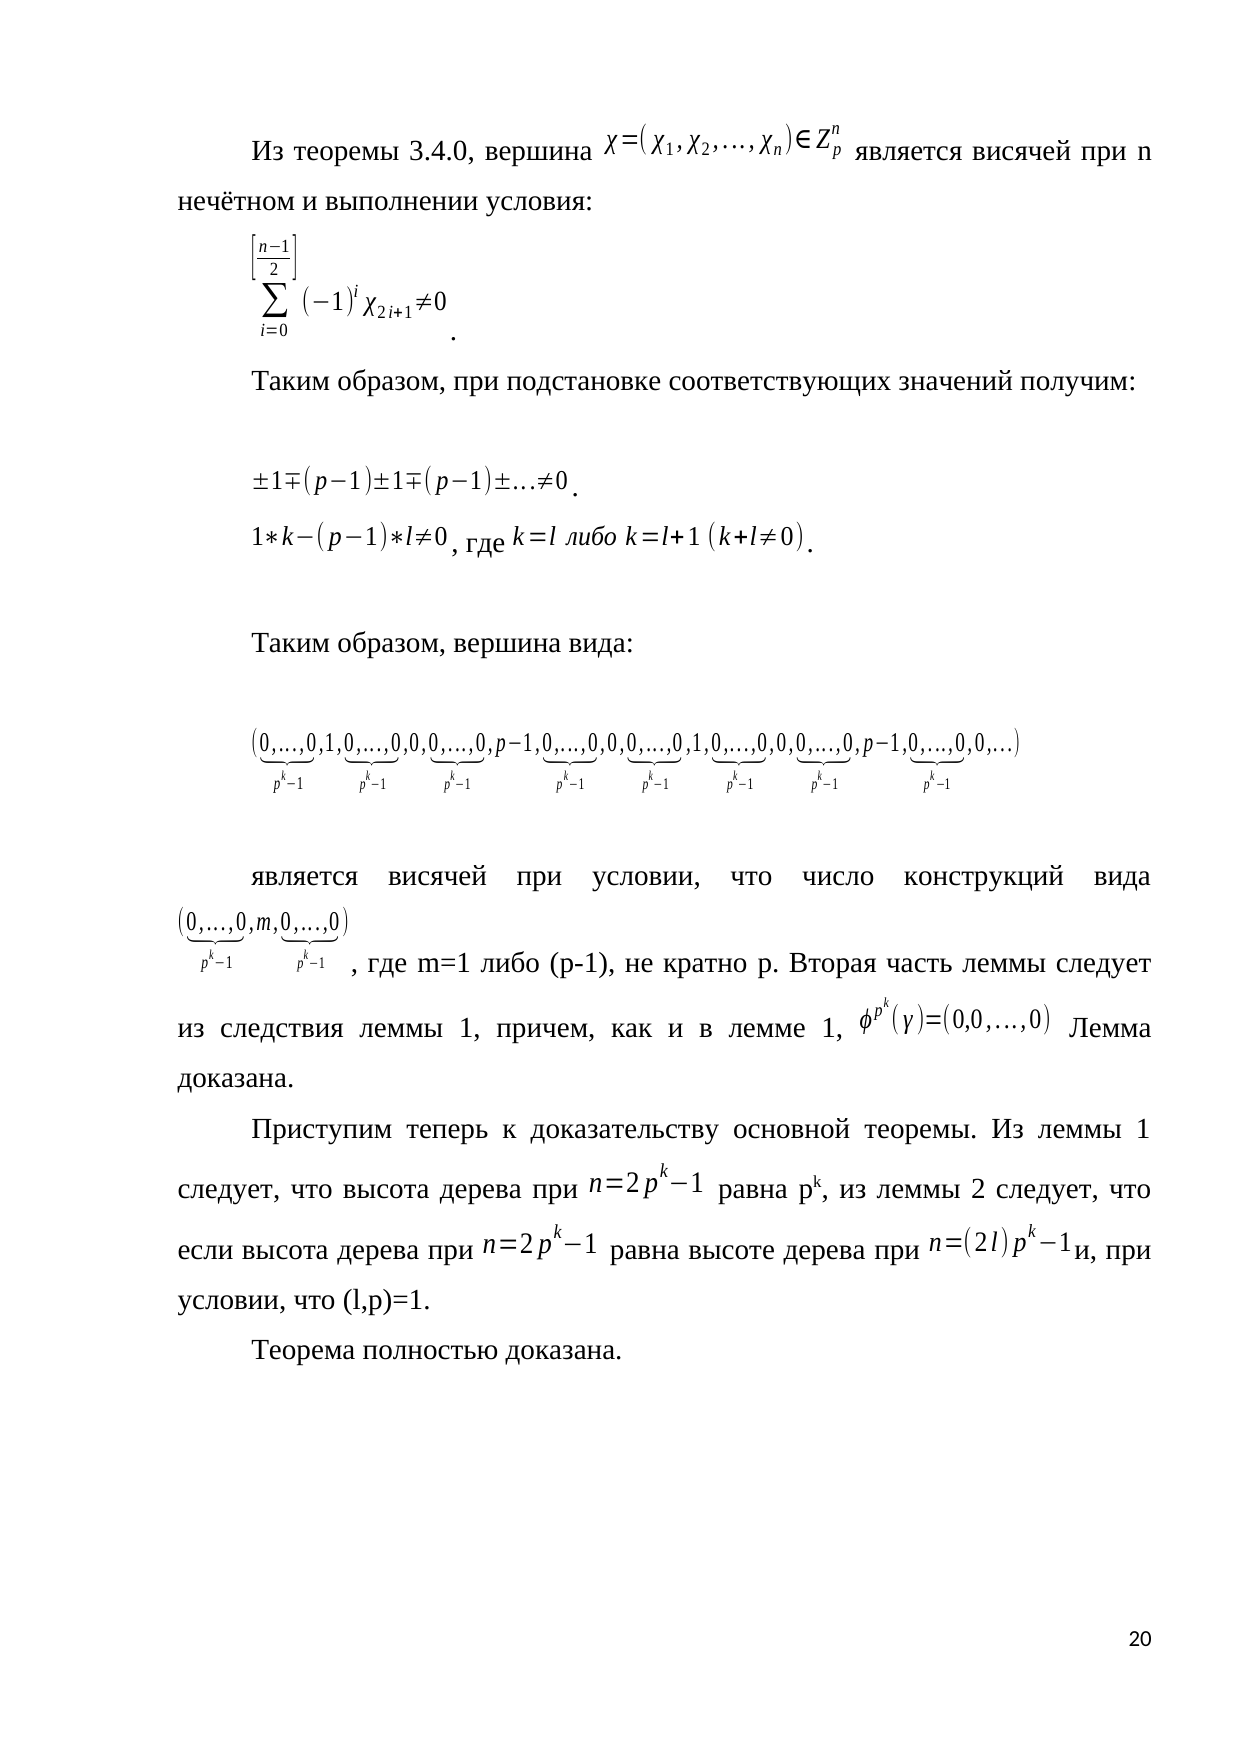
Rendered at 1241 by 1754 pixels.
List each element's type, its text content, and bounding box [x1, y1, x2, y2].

text Таким образом, при подстановке соответствующих значений получим: [177, 363, 1152, 396]
text является висячей при условии, что число конструкций вида , где m=1 либо (p-1), не кратно p. Вторая часть леммы следует из следствия леммы 1, причем, как и в лемме 1, Лемма доказана. [177, 858, 1152, 1094]
text Из теоремы 3.4.0, вершина является висячей при n нечётном и выполнении условия: [177, 118, 1152, 217]
text Таким образом, вершина вида: [177, 626, 1152, 659]
text Приступим теперь к доказательству основной теоремы. Из леммы 1 следует, что высота дерева при равна pk, из леммы 2 следует, что если высота дерева при равна высоте дерева при и, при условии, что (l,p)=1. [177, 1111, 1152, 1316]
text Теорема полностью доказана. [177, 1332, 1152, 1366]
text . [177, 234, 1152, 346]
text , где . [177, 519, 1152, 558]
text . [177, 463, 1152, 503]
